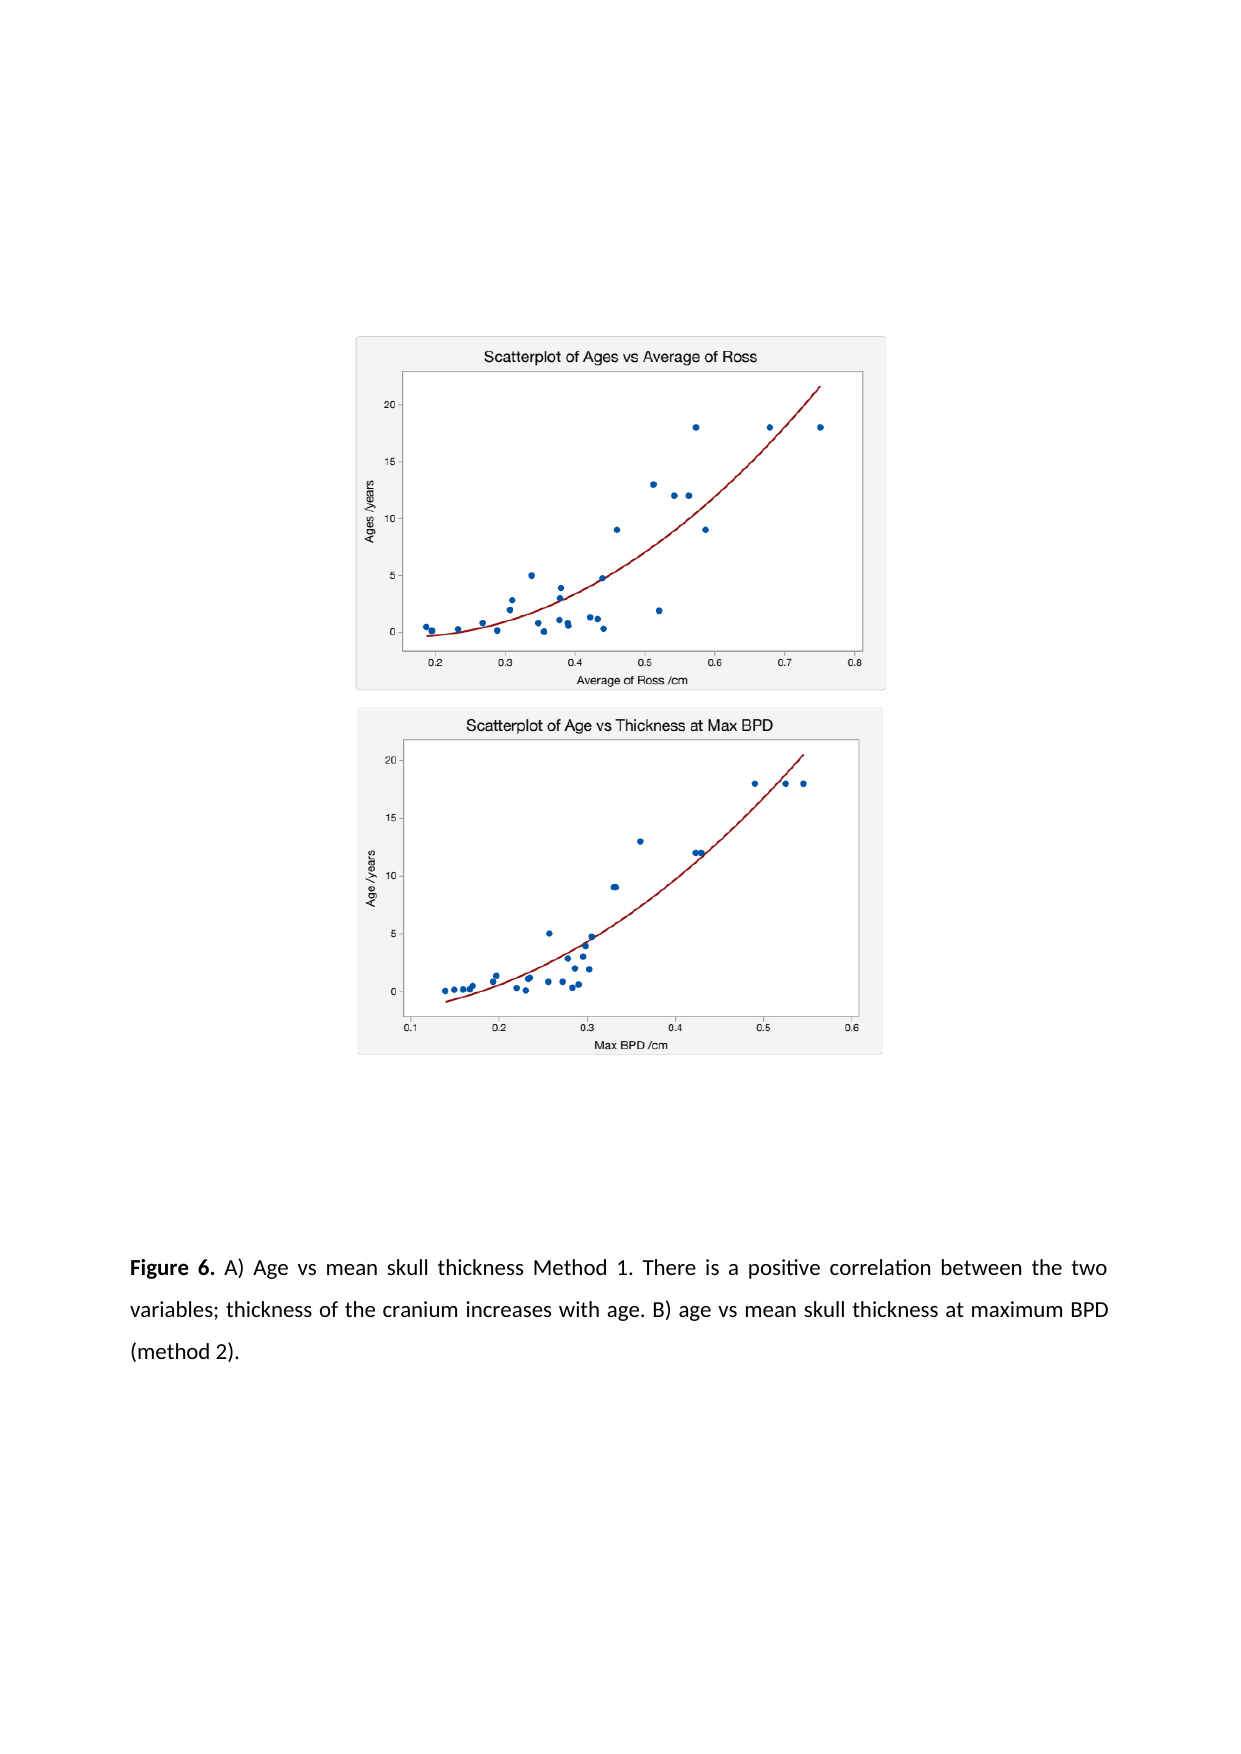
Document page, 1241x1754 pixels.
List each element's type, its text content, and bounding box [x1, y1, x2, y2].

text Figure 6. A) Age vs mean skull thickness Method 1. There is a positive correlation between the two variables; thickness of the cranium increases with age. B) age vs mean skull thickness at maximum BPD (method 2). [130, 1253, 1110, 1365]
